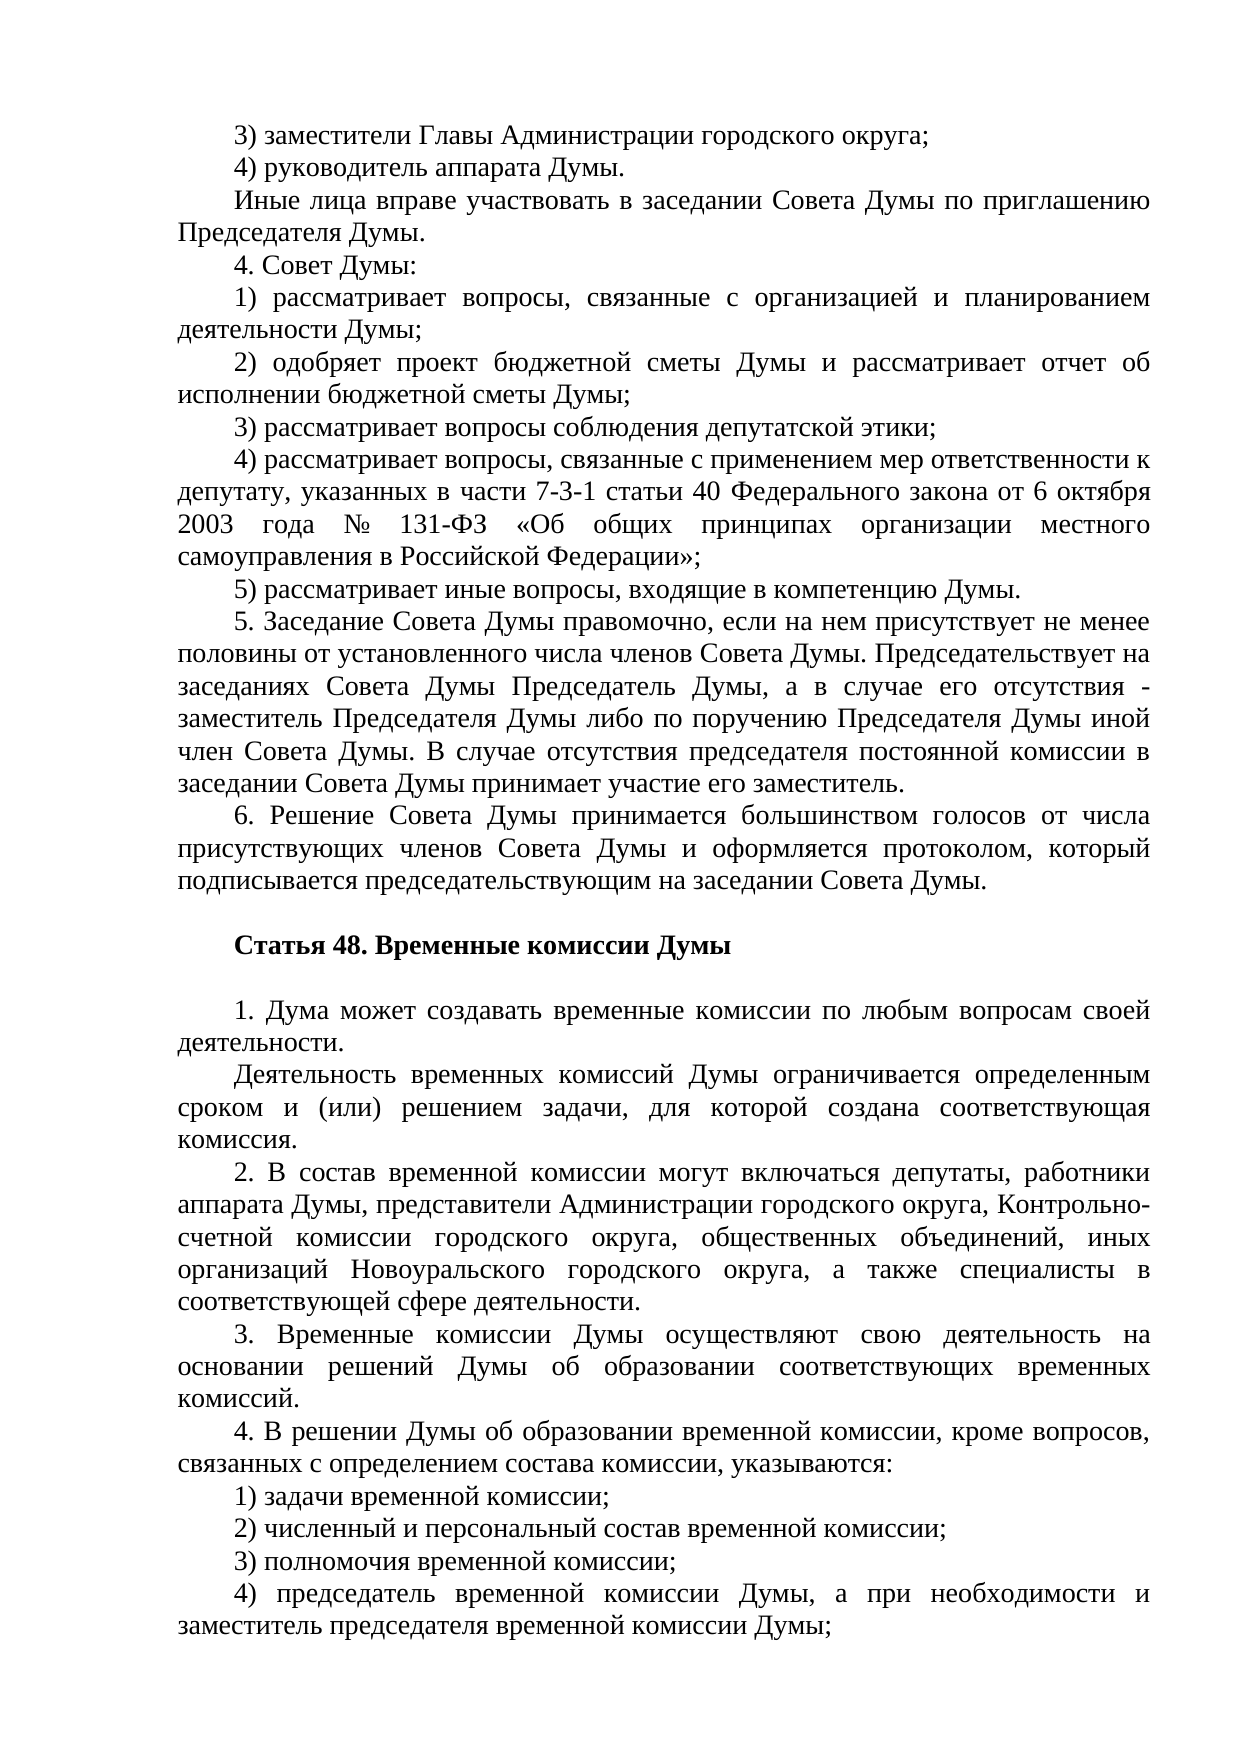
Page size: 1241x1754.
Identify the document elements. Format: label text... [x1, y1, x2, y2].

text 1) рассматривает вопросы, связанные с организацией и планированием деятельности Думы; [177, 280, 1152, 345]
text 3) рассматривает вопросы соблюдения депутатской этики; [177, 410, 1152, 442]
text 2) численный и персональный состав временной комиссии; [177, 1511, 1152, 1543]
text 5. Заседание Совета Думы правомочно, если на нем присутствует не менее половины от установленного числа членов Совета Думы. Председательствует на заседаниях Совета Думы Председатель Думы, а в случае его отсутствия - заместитель Председателя Думы либо по поручению Председателя Думы иной член Совета Думы. В случае отсутствия председателя постоянной комиссии в заседании Совета Думы принимает участие его заместитель. [177, 604, 1152, 798]
text Деятельность временных комиссий Думы ограничивается определенным сроком и (или) решением задачи, для которой создана соответствующая комиссия. [177, 1058, 1152, 1155]
text 1. Дума может создавать временные комиссии по любым вопросам своей деятельности. [177, 993, 1152, 1058]
text 5) рассматривает иные вопросы, входящие в компетенцию Думы. [177, 572, 1152, 604]
text 2. В состав временной комиссии могут включаться депутаты, работники аппарата Думы, представители Администрации городского округа, Контрольно-счетной комиссии городского округа, общественных объединений, иных организаций Новоуральского городского округа, а также специалисты в соответствующей сфере деятельности. [177, 1155, 1152, 1317]
text 4. Совет Думы: [177, 248, 1152, 280]
text 3. Временные комиссии Думы осуществляют свою деятельность на основании решений Думы об образовании соответствующих временных комиссий. [177, 1317, 1152, 1414]
text 4) руководитель аппарата Думы. [177, 151, 1152, 183]
text Иные лица вправе участвовать в заседании Совета Думы по приглашению Председателя Думы. [177, 183, 1152, 248]
text 1) задачи временной комиссии; [177, 1479, 1152, 1511]
text Статья 48. Временные комиссии Думы [177, 928, 1152, 960]
text 6. Решение Совета Думы принимается большинством голосов от числа присутствующих членов Совета Думы и оформляется протоколом, который подписывается председательствующим на заседании Совета Думы. [177, 798, 1152, 896]
text 4) рассматривает вопросы, связанные с применением мер ответственности к депутату, указанных в части 7-3-1 статьи 40 Федерального закона от 6 октября 2003 года № 131-ФЗ «Об общих принципах организации местного самоуправления в Российской Федерации»; [177, 442, 1152, 572]
text 4. В решении Думы об образовании временной комиссии, кроме вопросов, связанных с определением состава комиссии, указываются: [177, 1414, 1152, 1479]
text 4) председатель временной комиссии Думы, а при необходимости и заместитель председателя временной комиссии Думы; [177, 1576, 1152, 1641]
text 2) одобряет проект бюджетной сметы Думы и рассматривает отчет об исполнении бюджетной сметы Думы; [177, 345, 1152, 410]
text 3) заместители Главы Администрации городского округа; [177, 118, 1152, 151]
text 3) полномочия временной комиссии; [177, 1543, 1152, 1576]
